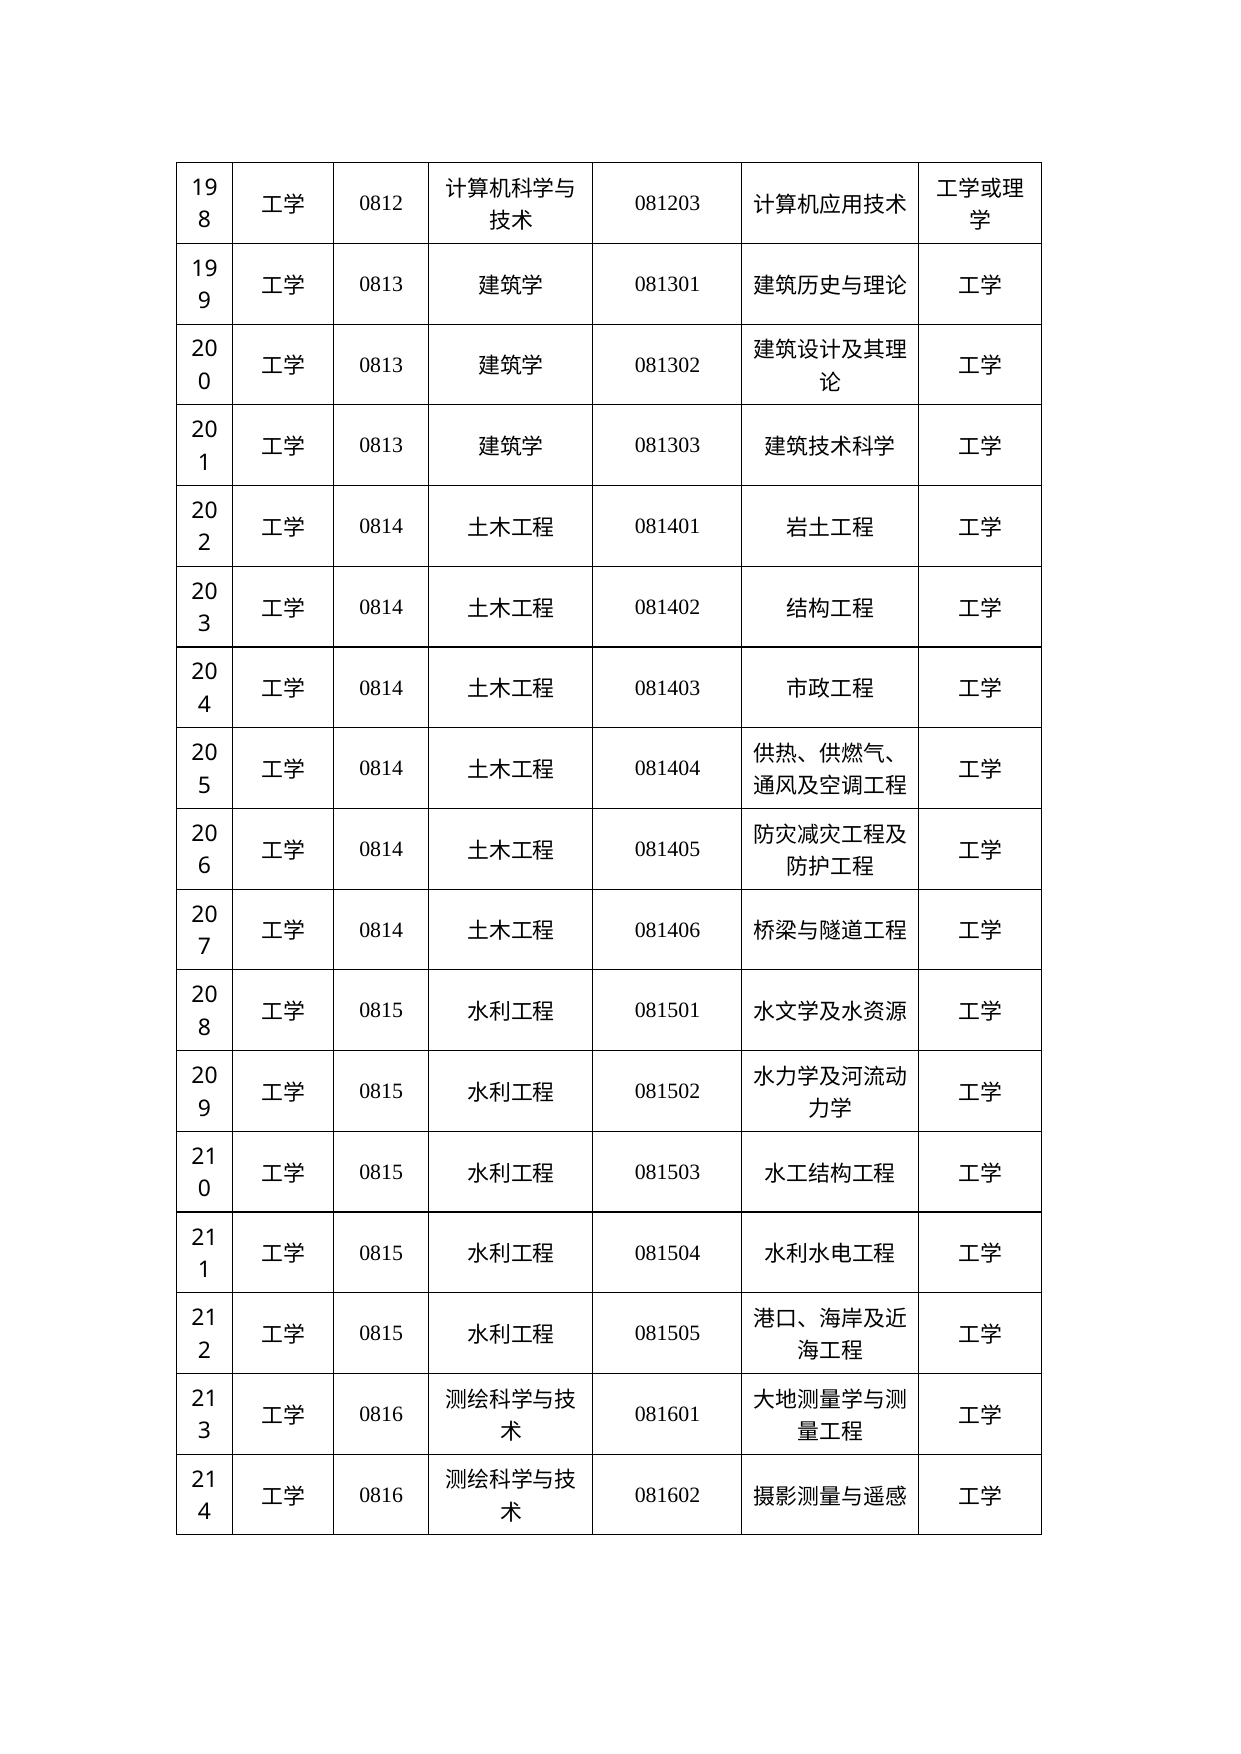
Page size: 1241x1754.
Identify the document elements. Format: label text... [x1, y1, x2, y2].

table_cell 0816 [334, 1374, 428, 1454]
table_cell 工学 [919, 486, 1041, 566]
table_cell 工学 [919, 405, 1041, 485]
table_cell 081402 [593, 567, 741, 646]
table_cell 213 [177, 1374, 232, 1454]
table_cell 水文学及水资源 [742, 970, 918, 1050]
table_cell 工学或理学 [919, 163, 1041, 243]
table_cell 工学 [233, 244, 333, 323]
table_cell 0815 [334, 1213, 428, 1292]
table_cell 212 [177, 1293, 232, 1373]
table_cell 210 [177, 1132, 232, 1211]
table_cell 工学 [919, 890, 1041, 969]
table_cell 081601 [593, 1374, 741, 1454]
table_cell 203 [177, 567, 232, 646]
table_cell 工学 [919, 648, 1041, 727]
table_cell 工学 [919, 970, 1041, 1050]
table_cell 0816 [334, 1455, 428, 1534]
table_cell 大地测量学与测量工程 [742, 1374, 918, 1454]
table_cell 0815 [334, 970, 428, 1050]
table_cell 水力学及河流动力学 [742, 1051, 918, 1131]
table_cell 工学 [233, 1374, 333, 1454]
table_cell 081302 [593, 325, 741, 404]
table_cell 防灾减灾工程及防护工程 [742, 809, 918, 888]
table_cell 水利水电工程 [742, 1213, 918, 1292]
table_cell 081405 [593, 809, 741, 888]
table_cell 工学 [919, 325, 1041, 404]
table_cell 工学 [919, 1132, 1041, 1211]
table_cell 081301 [593, 244, 741, 323]
table_cell 工学 [919, 1293, 1041, 1373]
table_cell 0814 [334, 648, 428, 727]
table_cell 081401 [593, 486, 741, 566]
table_cell 081406 [593, 890, 741, 969]
table_cell 建筑学 [429, 244, 592, 323]
table_cell 土木工程 [429, 890, 592, 969]
table_cell 土木工程 [429, 809, 592, 888]
table_cell 计算机科学与技术 [429, 163, 592, 243]
table_cell 工学 [233, 1293, 333, 1373]
table_cell 工学 [233, 809, 333, 888]
table_cell 0813 [334, 325, 428, 404]
table_cell 建筑学 [429, 325, 592, 404]
table_cell 201 [177, 405, 232, 485]
table_cell 水工结构工程 [742, 1132, 918, 1211]
table_cell 工学 [233, 1455, 333, 1534]
table_cell 工学 [919, 244, 1041, 323]
table_cell 0814 [334, 567, 428, 646]
table_cell 工学 [919, 1374, 1041, 1454]
table_cell 工学 [233, 163, 333, 243]
table_cell 工学 [233, 405, 333, 485]
table_cell 工学 [233, 1132, 333, 1211]
table_cell 081303 [593, 405, 741, 485]
table_cell 土木工程 [429, 486, 592, 566]
table_cell 工学 [233, 1213, 333, 1292]
table_cell 建筑技术科学 [742, 405, 918, 485]
table_cell 0814 [334, 890, 428, 969]
table_cell 建筑设计及其理论 [742, 325, 918, 404]
table_cell 工学 [919, 1213, 1041, 1292]
table_cell 水利工程 [429, 1132, 592, 1211]
table_cell 工学 [919, 1455, 1041, 1534]
table_cell 工学 [919, 567, 1041, 646]
table_cell 0814 [334, 809, 428, 888]
table_cell 0814 [334, 486, 428, 566]
table_cell 202 [177, 486, 232, 566]
table_cell 结构工程 [742, 567, 918, 646]
table_cell 206 [177, 809, 232, 888]
table_cell 0812 [334, 163, 428, 243]
table_cell 水利工程 [429, 1293, 592, 1373]
table_cell 081403 [593, 648, 741, 727]
table_cell 工学 [233, 1051, 333, 1131]
table_cell 测绘科学与技术 [429, 1455, 592, 1534]
table_cell 205 [177, 728, 232, 808]
table_cell 水利工程 [429, 970, 592, 1050]
table_cell 081505 [593, 1293, 741, 1373]
table_cell 工学 [919, 1051, 1041, 1131]
table_cell 桥梁与隧道工程 [742, 890, 918, 969]
table_cell 水利工程 [429, 1051, 592, 1131]
table_cell 计算机应用技术 [742, 163, 918, 243]
table_cell 建筑历史与理论 [742, 244, 918, 323]
table_cell 工学 [233, 567, 333, 646]
table_cell 土木工程 [429, 567, 592, 646]
table_cell 081404 [593, 728, 741, 808]
table_cell 0815 [334, 1132, 428, 1211]
table_cell 211 [177, 1213, 232, 1292]
table_cell 供热、供燃气、通风及空调工程 [742, 728, 918, 808]
table_cell 0815 [334, 1293, 428, 1373]
table_cell 207 [177, 890, 232, 969]
table_cell 工学 [233, 728, 333, 808]
table_cell 199 [177, 244, 232, 323]
table_cell 工学 [233, 970, 333, 1050]
table_cell 198 [177, 163, 232, 243]
table_cell 港口、海岸及近海工程 [742, 1293, 918, 1373]
table_cell 208 [177, 970, 232, 1050]
table_cell 工学 [233, 486, 333, 566]
table_cell 工学 [919, 809, 1041, 888]
table_cell 测绘科学与技术 [429, 1374, 592, 1454]
table_cell 建筑学 [429, 405, 592, 485]
table_cell 0813 [334, 405, 428, 485]
table_cell 水利工程 [429, 1213, 592, 1292]
table_cell 081501 [593, 970, 741, 1050]
table_cell 209 [177, 1051, 232, 1131]
table_cell 0813 [334, 244, 428, 323]
table_cell 土木工程 [429, 648, 592, 727]
table_cell 土木工程 [429, 728, 592, 808]
table_cell 081203 [593, 163, 741, 243]
table_cell 0814 [334, 728, 428, 808]
table_cell 市政工程 [742, 648, 918, 727]
table_cell 工学 [919, 728, 1041, 808]
table_cell 214 [177, 1455, 232, 1534]
table_cell 081503 [593, 1132, 741, 1211]
table_cell 岩土工程 [742, 486, 918, 566]
table_cell 204 [177, 648, 232, 727]
table_cell 摄影测量与遥感 [742, 1455, 918, 1534]
table_cell 081502 [593, 1051, 741, 1131]
table_cell 081504 [593, 1213, 741, 1292]
table_cell 200 [177, 325, 232, 404]
table_cell 工学 [233, 648, 333, 727]
table_cell 工学 [233, 890, 333, 969]
table_cell 0815 [334, 1051, 428, 1131]
table_cell 081602 [593, 1455, 741, 1534]
table_cell 工学 [233, 325, 333, 404]
